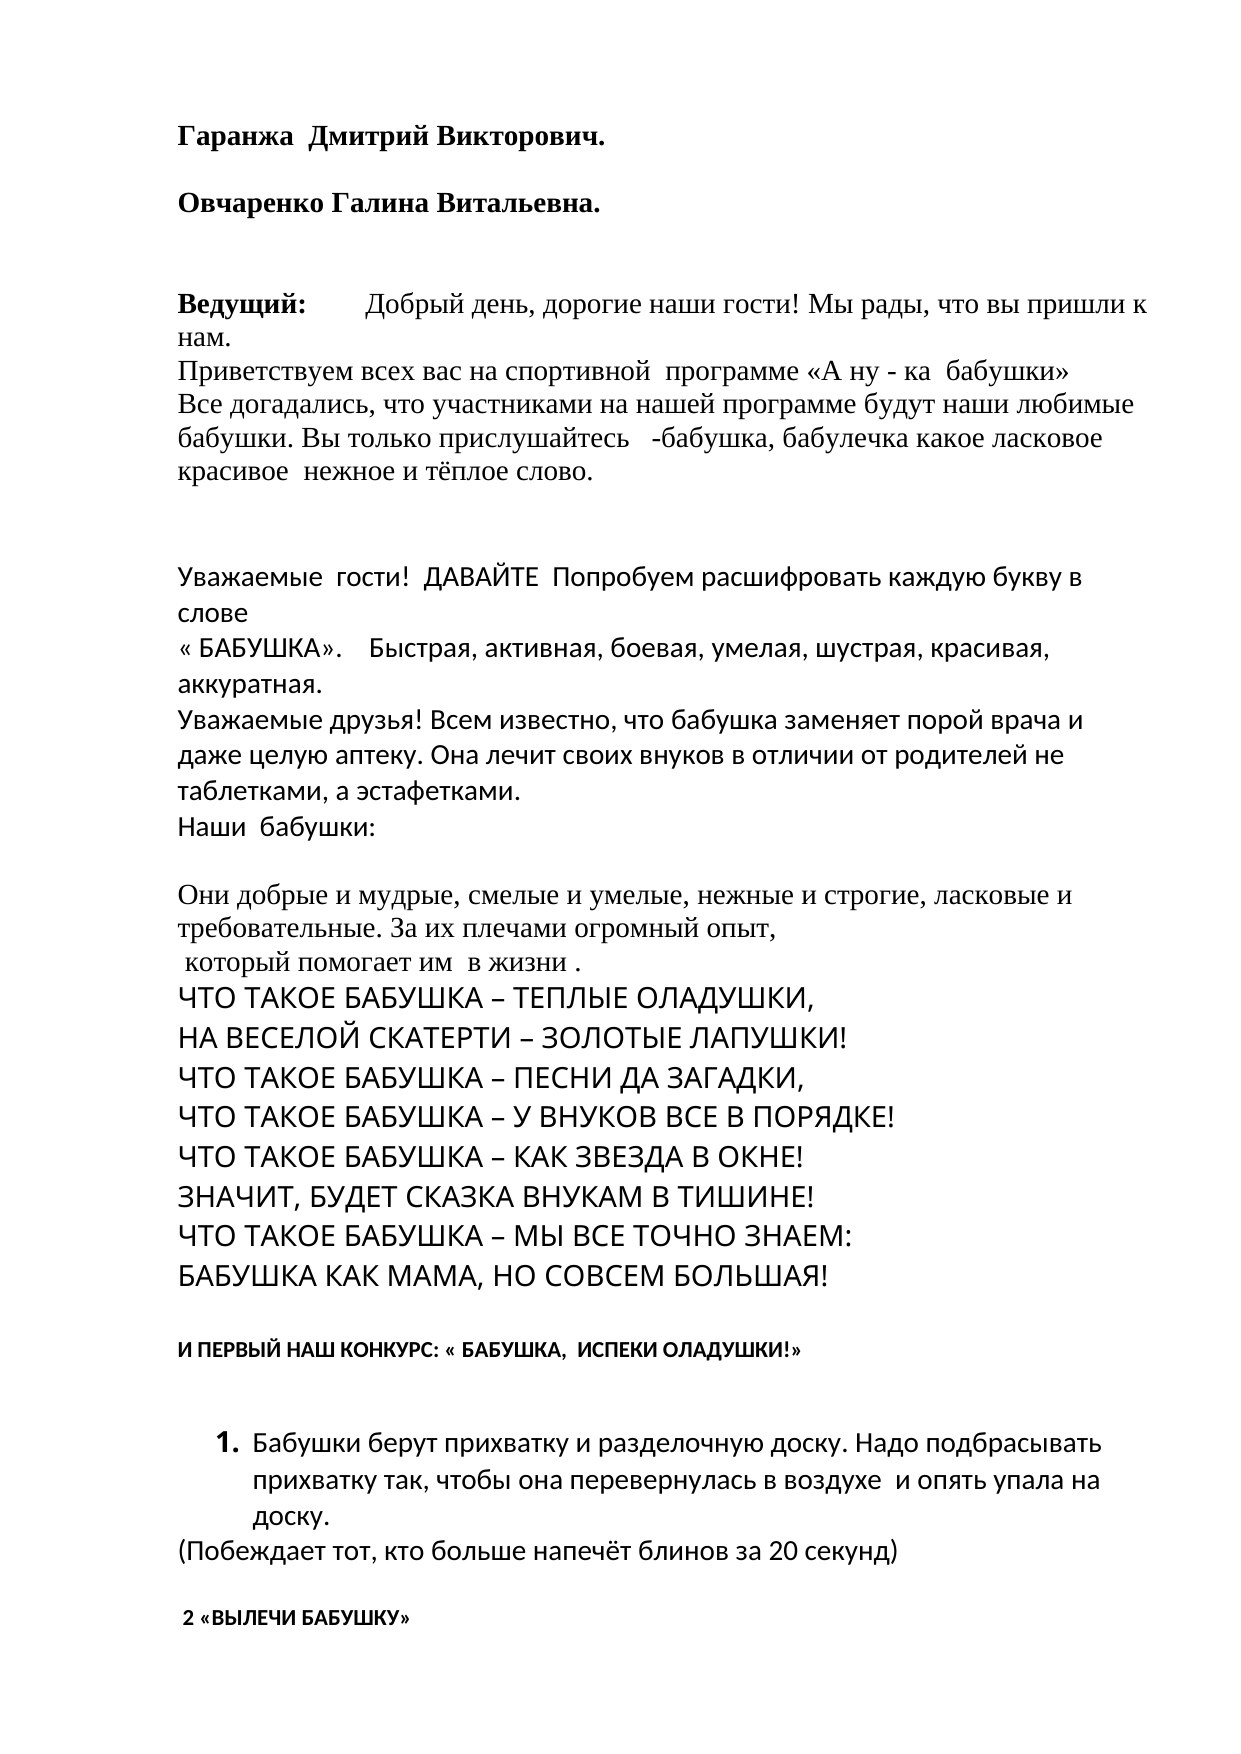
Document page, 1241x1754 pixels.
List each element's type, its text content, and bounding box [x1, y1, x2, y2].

text Уважаемые гости! ДАВАЙТЕ Попробуем расшифровать каждую букву в слове [177, 558, 1152, 629]
text ЧТО ТАКОЕ БАБУШКА – У ВНУКОВ ВСЕ В ПОРЯДКЕ! [177, 1097, 1152, 1136]
text БАБУШКА КАК МАМА, НО СОВСЕМ БОЛЬШАЯ! [177, 1255, 1152, 1295]
text НА ВЕСЕЛОЙ СКАТЕРТИ – ЗОЛОТЫЕ ЛАПУШКИ! [177, 1017, 1152, 1057]
text (Побеждает тот, кто больше напечёт блинов за 20 секунд) [177, 1532, 1152, 1568]
text Овчаренко Галина Витальевна. [177, 185, 1152, 219]
text 2 «ВЫЛЕЧИ БАБУШКУ» [177, 1603, 1152, 1631]
text Гаранжа Дмитрий Викторович. [177, 118, 1152, 152]
text ЧТО ТАКОЕ БАБУШКА – МЫ ВСЕ ТОЧНО ЗНАЕМ: [177, 1216, 1152, 1255]
text ЧТО ТАКОЕ БАБУШКА – ПЕСНИ ДА ЗАГАДКИ, [177, 1057, 1152, 1097]
text ЧТО ТАКОЕ БАБУШКА – ТЕПЛЫЕ ОЛАДУШКИ, [177, 977, 1152, 1017]
text Ведущий: Добрый день, дорогие наши гости! Мы рады, что вы пришли к нам. [177, 286, 1152, 353]
text Наши бабушки: [177, 808, 1152, 843]
text Уважаемые друзья! Всем известно, что бабушка заменяет порой врача и даже целую аптеку. Она лечит своих внуков в отличии от родителей не таблетками, а эстафетками. [177, 701, 1152, 808]
list Бабушки берут прихватку и разделочную доску. Надо подбрасывать прихватку так, чтобы она перевернулась в воздухе и опять упала на доску. [215, 1421, 1152, 1532]
text И ПЕРВЫЙ НАШ КОНКУРС: « БАБУШКА, ИСПЕКИ ОЛАДУШКИ!» [177, 1335, 1152, 1363]
text Приветствуем всех вас на спортивной программе «А ну - ка бабушки» [177, 353, 1152, 386]
text ЧТО ТАКОЕ БАБУШКА – КАК ЗВЕЗДА В ОКНЕ! [177, 1136, 1152, 1176]
text который помогает им в жизни . [177, 944, 1152, 977]
text Все догадались, что участниками на нашей программе будут наши любимые бабушки. Вы только прислушайтесь -бабушка, бабулечка какое ласковое красивое нежное и тёплое слово. [177, 386, 1152, 487]
text ЗНАЧИТ, БУДЕТ СКАЗКА ВНУКАМ В ТИШИНЕ! [177, 1176, 1152, 1216]
text Они добрые и мудрые, смелые и умелые, нежные и строгие, ласковые и требовательные. За их плечами огромный опыт, [177, 877, 1152, 944]
text « БАБУШКА». Быстрая, активная, боевая, умелая, шустрая, красивая, аккуратная. [177, 629, 1152, 701]
